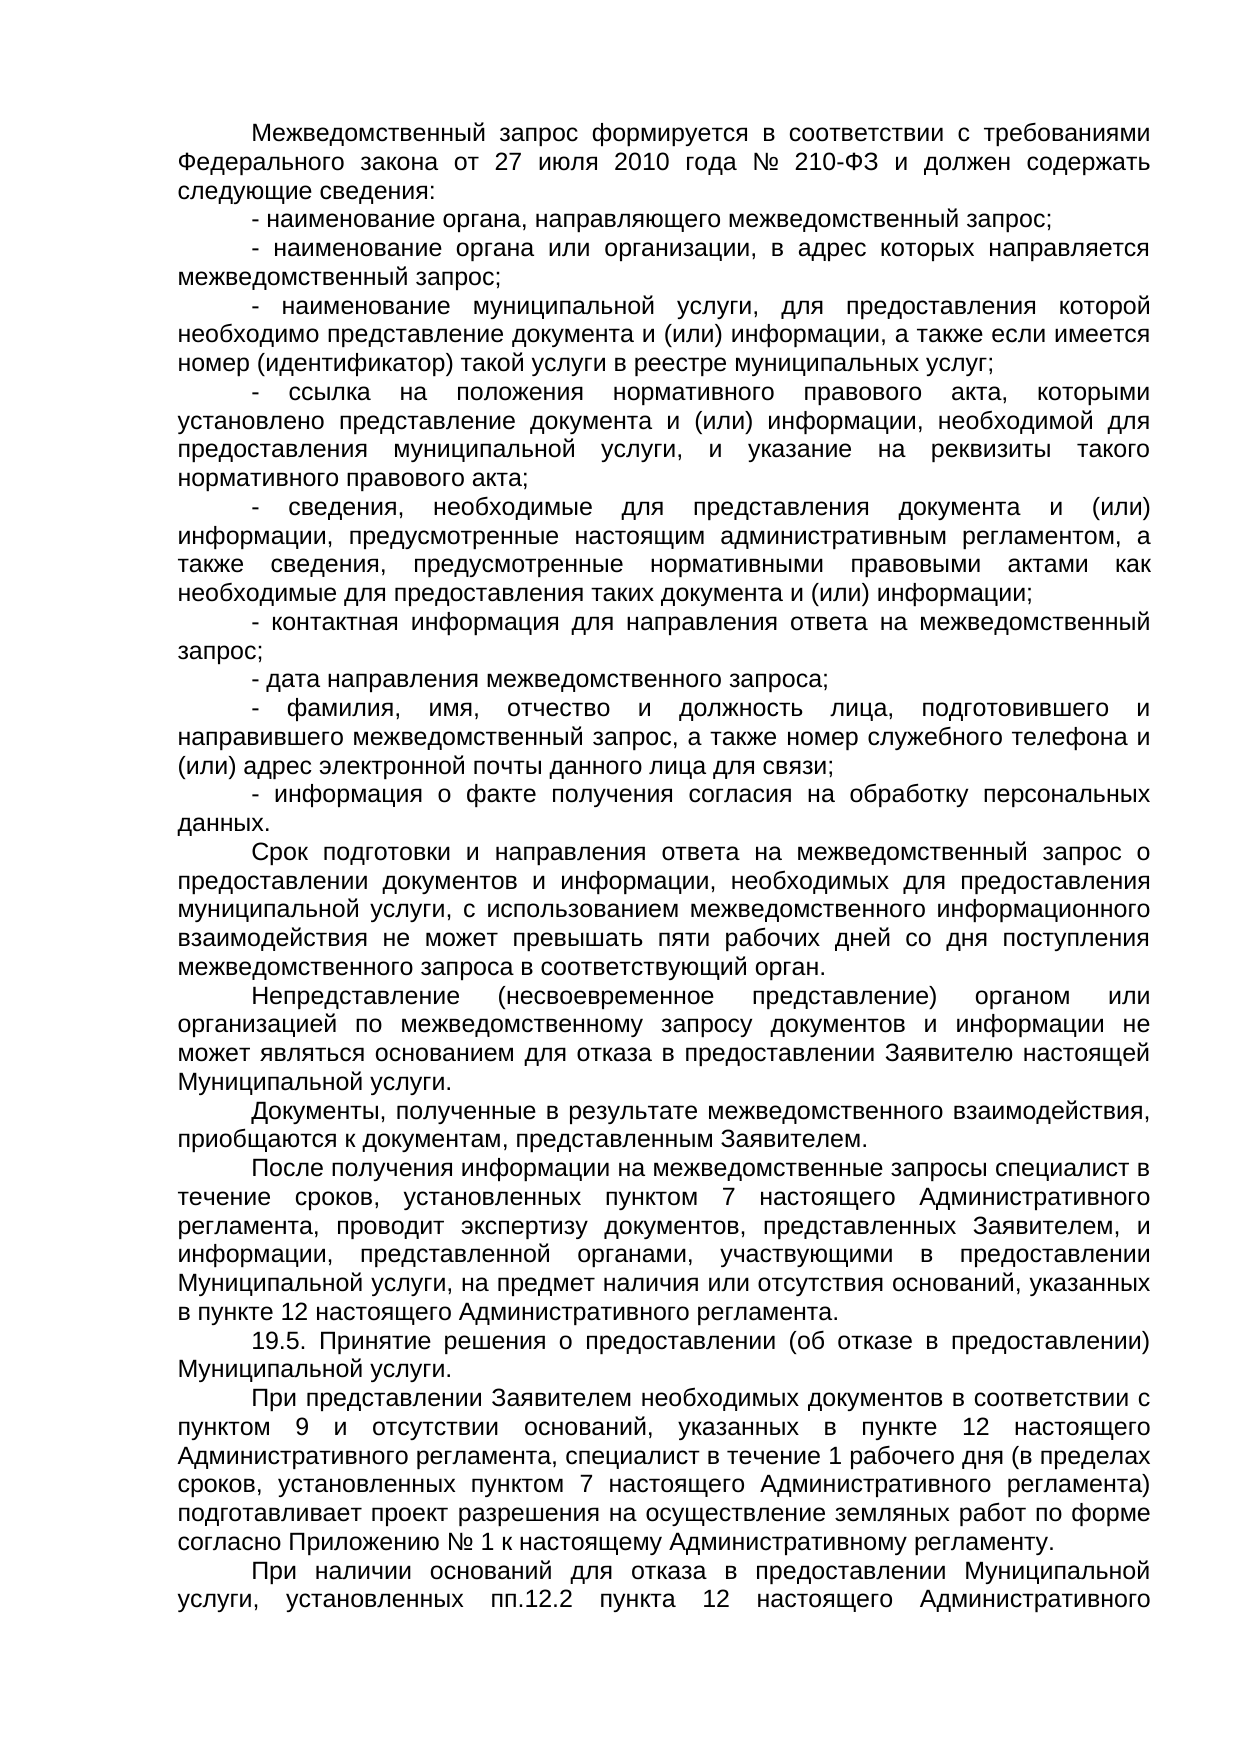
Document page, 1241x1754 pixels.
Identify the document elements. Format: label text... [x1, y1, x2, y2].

text - контактная информация для направления ответа на межведомственный запрос; [177, 607, 1152, 664]
text Межведомственный запрос формируется в соответствии с требованиями Федерального закона от 27 июля 2010 года № 210-ФЗ и должен содержать следующие сведения: [177, 118, 1152, 204]
text Непредставление (несвоевременное представление) органом или организацией по межведомственному запросу документов и информации не может являться основанием для отказа в предоставлении Заявителю настоящей Муниципальной услуги. [177, 981, 1152, 1096]
text - ссылка на положения нормативного правового акта, которыми установлено представление документа и (или) информации, необходимой для предоставления муниципальной услуги, и указание на реквизиты такого нормативного правового акта; [177, 377, 1152, 492]
text - наименование муниципальной услуги, для предоставления которой необходимо представление документа и (или) информации, а также если имеется номер (идентификатор) такой услуги в реестре муниципальных услуг; [177, 291, 1152, 377]
text - фамилия, имя, отчество и должность лица, подготовившего и направившего межведомственный запрос, а также номер служебного телефона и (или) адрес электронной почты данного лица для связи; [177, 693, 1152, 779]
text - сведения, необходимые для представления документа и (или) информации, предусмотренные настоящим административным регламентом, а также сведения, предусмотренные нормативными правовыми актами как необходимые для предоставления таких документа и (или) информации; [177, 492, 1152, 607]
text Документы, полученные в результате межведомственного взаимодействия, приобщаются к документам, представленным Заявителем. [177, 1096, 1152, 1153]
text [177, 1556, 1152, 1613]
text После получения информации на межведомственные запросы специалист в течение сроков, установленных пунктом 7 настоящего Административного регламента, проводит экспертизу документов, представленных Заявителем, и информации, представленной органами, участвующими в предоставлении Муниципальной услуги, на предмет наличия или отсутствия оснований, указанных в пункте 12 настоящего Административного регламента. [177, 1153, 1152, 1326]
text - наименование органа, направляющего межведомственный запрос; [177, 204, 1152, 233]
text - информация о факте получения согласия на обработку персональных данных. [177, 779, 1152, 837]
text Срок подготовки и направления ответа на межведомственный запрос о предоставлении документов и информации, необходимых для предоставления муниципальной услуги, с использованием межведомственного информационного взаимодействия не может превышать пяти рабочих дней со дня поступления межведомственного запроса в соответствующий орган. [177, 837, 1152, 981]
text 19.5. Принятие решения о предоставлении (об отказе в предоставлении) Муниципальной услуги. [177, 1326, 1152, 1383]
text При представлении Заявителем необходимых документов в соответствии с пунктом 9 и отсутствии оснований, указанных в пункте 12 настоящего Административного регламента, специалист в течение 1 рабочего дня (в пределах сроков, установленных пунктом 7 настоящего Административного регламента) подготавливает проект разрешения на осуществление земляных работ по форме согласно Приложению № 1 к настоящему Административному регламенту. [177, 1383, 1152, 1556]
text - дата направления межведомственного запроса; [177, 664, 1152, 693]
text - наименование органа или организации, в адрес которых направляется межведомственный запрос; [177, 233, 1152, 291]
